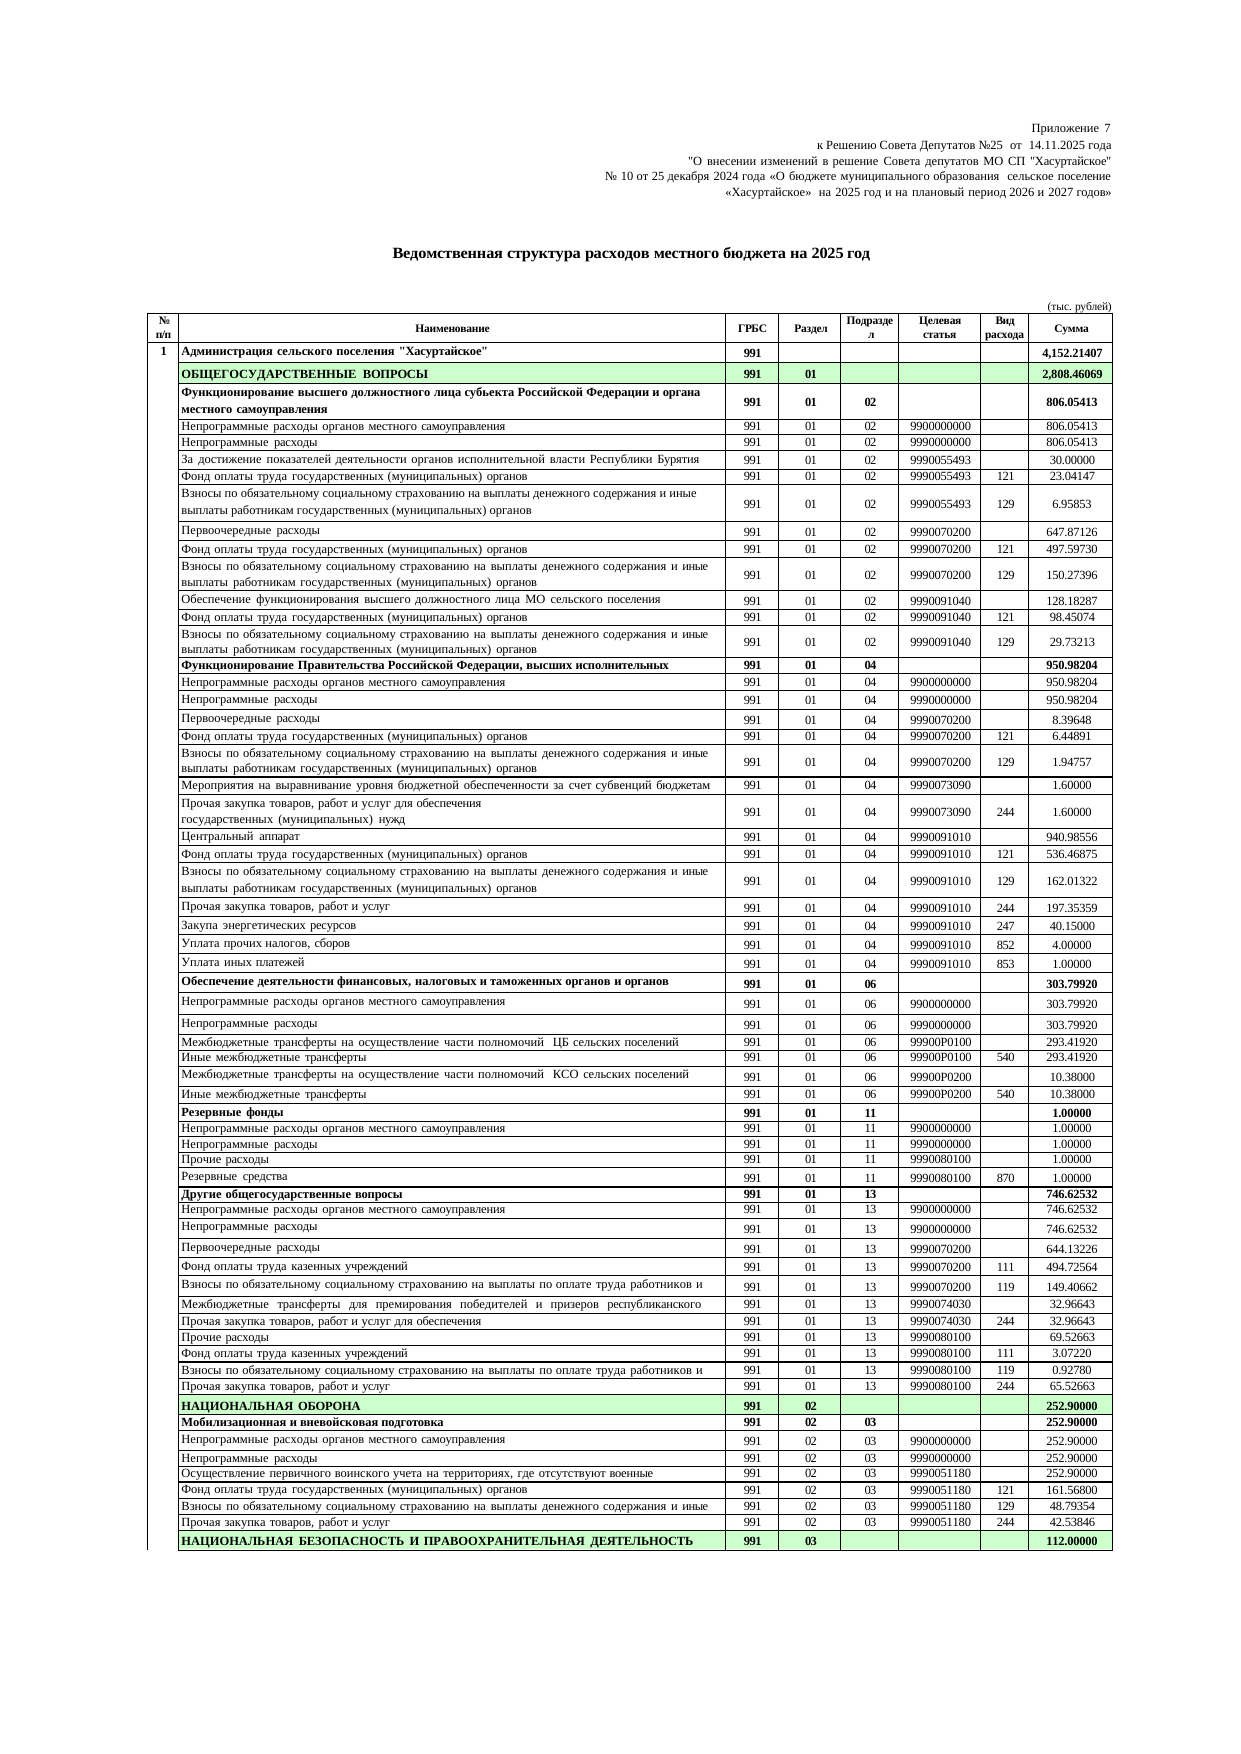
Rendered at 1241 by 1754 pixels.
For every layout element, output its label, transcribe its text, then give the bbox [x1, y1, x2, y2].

table_cell 40.15000 [1029, 917, 1112, 934]
table_cell 540 [981, 1051, 1028, 1066]
table_cell 03 [841, 1415, 898, 1430]
table_cell 9990080100 [899, 1168, 980, 1186]
table_cell 01 [779, 954, 840, 972]
table_cell 9900000000 [899, 420, 980, 434]
table_cell 13 [841, 1239, 898, 1257]
table_cell 162.01322 [1029, 863, 1112, 897]
table_cell [981, 1395, 1028, 1414]
table_cell Функционирование высшего должностного лица субьекта Российской Федерации и органа местного самоуправления [179, 384, 725, 419]
table_cell Администрация сельского поселения "Хасуртайское" [179, 343, 725, 362]
table_header ГРБС [726, 314, 778, 342]
table_cell Иные межбюджетные трансферты [179, 1051, 725, 1066]
table_cell Взносы по обязательному социальному страхованию на выплаты денежного содержания и иные выплаты работникам государственных (муниципальных) органов [179, 745, 725, 776]
table_cell 01 [779, 1067, 840, 1086]
table_cell 01 [779, 1363, 840, 1378]
table_cell 10.38000 [1029, 1067, 1112, 1086]
table_cell 9990070200 [899, 730, 980, 744]
table_cell [981, 1104, 1028, 1121]
table_cell 1.00000 [1029, 1104, 1112, 1121]
table_cell 991 [726, 1137, 778, 1152]
table_cell 252.90000 [1029, 1431, 1112, 1449]
table_cell 99900P0100 [899, 1035, 980, 1050]
table_cell 6.44891 [1029, 730, 1112, 744]
table_cell 244 [981, 1515, 1028, 1530]
table_cell Закупа энергетических ресурсов [179, 917, 725, 934]
table_cell 991 [726, 1051, 778, 1066]
table_cell 04 [841, 730, 898, 744]
table_cell 950.98204 [1029, 691, 1112, 709]
table_cell 04 [841, 954, 898, 972]
table_cell 128.18287 [1029, 591, 1112, 609]
table_cell [899, 1104, 980, 1121]
table_cell [981, 451, 1028, 469]
table_cell Непрограммные расходы [179, 435, 725, 450]
table_cell 121 [981, 1483, 1028, 1498]
table_cell [981, 710, 1028, 729]
table_cell 991 [726, 1219, 778, 1238]
table_cell 29.73213 [1029, 626, 1112, 657]
table_cell [981, 1239, 1028, 1257]
table_cell 991 [726, 384, 778, 419]
table_cell 244 [981, 1379, 1028, 1394]
table_cell 252.90000 [1029, 1467, 1112, 1481]
table_cell [981, 343, 1028, 362]
table_cell 01 [779, 485, 840, 521]
table_cell 991 [726, 898, 778, 916]
table_cell 9900000000 [899, 1431, 980, 1449]
table_cell [981, 674, 1028, 690]
table_cell [841, 343, 898, 362]
table_cell 991 [726, 829, 778, 845]
table_cell 04 [841, 863, 898, 897]
table_cell 991 [726, 1203, 778, 1217]
table_cell 746.62532 [1029, 1219, 1112, 1238]
table_cell 48.79354 [1029, 1499, 1112, 1514]
table_cell 112.00000 [1029, 1531, 1112, 1549]
table_cell Взносы по обязательному социальному страхованию на выплаты денежного содержания и иные выплаты работникам государственных (муниципальных) органов [179, 863, 725, 897]
table_cell 02 [779, 1415, 840, 1430]
table_cell 02 [779, 1483, 840, 1498]
table_cell [981, 993, 1028, 1014]
table_cell 06 [841, 993, 898, 1014]
table_cell 01 [779, 1051, 840, 1066]
table_cell 01 [779, 730, 840, 744]
table_cell 02 [841, 541, 898, 557]
table_cell 02 [841, 384, 898, 419]
table_cell Непрограммные расходы [179, 1015, 725, 1034]
table_cell 129 [981, 863, 1028, 897]
table_cell 03 [841, 1451, 898, 1466]
table_cell 9990051180 [899, 1483, 980, 1498]
table_cell 991 [726, 795, 778, 827]
table_cell 04 [841, 898, 898, 916]
table_cell 9900000000 [899, 1122, 980, 1136]
table_cell 42.53846 [1029, 1515, 1112, 1530]
table_cell 9990000000 [899, 1137, 980, 1152]
table_cell Уплата прочих налогов, сборов [179, 935, 725, 953]
table_cell 30.00000 [1029, 451, 1112, 469]
table_cell 870 [981, 1168, 1028, 1186]
table_cell [981, 1467, 1028, 1481]
table_cell Мероприятия на выравнивание уровня бюджетной обеспеченности за счет субвенций бюджетам [179, 778, 725, 794]
table_cell Функционирование Правительства Российской Федерации, высших исполнительных [179, 658, 725, 673]
table_cell 950.98204 [1029, 658, 1112, 673]
table_cell 293.41920 [1029, 1035, 1112, 1050]
table_cell 69.52663 [1029, 1330, 1112, 1345]
table_header Целевая статья [899, 314, 980, 342]
table_cell 853 [981, 954, 1028, 972]
table_cell Непрограммные расходы [179, 691, 725, 709]
table_cell 06 [841, 973, 898, 992]
table_cell 13 [841, 1276, 898, 1296]
table_cell 06 [841, 1035, 898, 1050]
table_cell 10.38000 [1029, 1087, 1112, 1103]
table_cell Первоочередные расходы [179, 522, 725, 540]
table_cell Непрограммные расходы [179, 1219, 725, 1238]
table_cell 303.79920 [1029, 1015, 1112, 1034]
table_header Сумма [1029, 314, 1112, 342]
table_cell 119 [981, 1363, 1028, 1378]
table_cell 1.00000 [1029, 1153, 1112, 1167]
table_cell 11 [841, 1168, 898, 1186]
table_cell Фонд оплаты труда государственных (муниципальных) органов [179, 1483, 725, 1498]
table_cell 9990051180 [899, 1499, 980, 1514]
table_cell 04 [841, 778, 898, 794]
table_cell 991 [726, 1499, 778, 1514]
table_cell 8.39648 [1029, 710, 1112, 729]
table_cell [841, 1395, 898, 1414]
table_cell 244 [981, 795, 1028, 827]
table_cell 991 [726, 435, 778, 450]
table_cell Взносы по обязательному социальному страхованию на выплаты денежного содержания и иные выплаты работникам государственных (муниципальных) органов [179, 626, 725, 657]
table_cell 9990055493 [899, 485, 980, 521]
table_cell 991 [726, 1188, 778, 1202]
table_cell 9990091010 [899, 846, 980, 862]
table_cell 1.00000 [1029, 1122, 1112, 1136]
table_cell [899, 1188, 980, 1202]
table_cell Межбюджетные трансферты на осуществление части полномочий ЦБ сельских поселений [179, 1035, 725, 1050]
table_cell 9990074030 [899, 1314, 980, 1329]
table_cell 04 [841, 829, 898, 845]
table_cell 9990070200 [899, 710, 980, 729]
table_cell 03 [841, 1467, 898, 1481]
table_cell 9990073090 [899, 795, 980, 827]
table_cell 0.92780 [1029, 1363, 1112, 1378]
table_cell [981, 1153, 1028, 1167]
table_cell 9990070200 [899, 522, 980, 540]
table_cell Прочая закупка товаров, работ и услуг [179, 1515, 725, 1530]
table_cell 1.00000 [1029, 1137, 1112, 1152]
table_cell Прочие расходы [179, 1153, 725, 1167]
table_cell 01 [779, 863, 840, 897]
table_cell 121 [981, 730, 1028, 744]
table_cell 06 [841, 1087, 898, 1103]
table_cell [981, 973, 1028, 992]
table_cell 293.41920 [1029, 1051, 1112, 1066]
table_cell 01 [779, 1104, 840, 1121]
table_cell 02 [841, 435, 898, 450]
table_cell 04 [841, 935, 898, 953]
table_cell 65.52663 [1029, 1379, 1112, 1394]
text к Решению Совета Депутатов №25 от 14.11.2025 года "О внесении изменений в решение Совета депутатов МО СП "Хасуртайское" [678, 138, 1111, 168]
table_cell Прочая закупка товаров, работ и услуг для обеспечения [179, 1314, 725, 1329]
table_cell 9990091010 [899, 935, 980, 953]
table_cell 991 [726, 1395, 778, 1414]
table_cell 01 [779, 829, 840, 845]
table_cell 3.07220 [1029, 1346, 1112, 1361]
table_cell 02 [779, 1499, 840, 1514]
table_cell 991 [726, 591, 778, 609]
table_cell 01 [779, 1122, 840, 1136]
table_cell 32.96643 [1029, 1314, 1112, 1329]
table_cell 9990070200 [899, 1239, 980, 1257]
table_cell 04 [841, 674, 898, 690]
table_cell Резервные фонды [179, 1104, 725, 1121]
table_cell 02 [841, 420, 898, 434]
table_cell [981, 1015, 1028, 1034]
table_cell 746.62532 [1029, 1203, 1112, 1217]
table_cell 149.40662 [1029, 1276, 1112, 1296]
table_cell 01 [779, 1035, 840, 1050]
table_cell 991 [726, 541, 778, 557]
table_cell 991 [726, 522, 778, 540]
text Ведомственная структура расходов местного бюджета на 2025 год [142, 244, 1121, 262]
table_cell 11 [841, 1137, 898, 1152]
table_cell [899, 658, 980, 673]
table_cell 06 [841, 1067, 898, 1086]
table_cell 121 [981, 541, 1028, 557]
table_cell 9990070200 [899, 558, 980, 590]
table_cell 13 [841, 1297, 898, 1312]
table_cell [981, 522, 1028, 540]
table_cell 01 [779, 420, 840, 434]
table_cell 02 [841, 626, 898, 657]
table_cell Центральный аппарат [179, 829, 725, 845]
table_cell Взносы по обязательному социальному страхованию на выплаты по оплате труда работников и [179, 1276, 725, 1296]
table_cell 02 [779, 1515, 840, 1530]
table_cell 991 [726, 1314, 778, 1329]
table_cell 9900000000 [899, 1203, 980, 1217]
table_cell 02 [779, 1467, 840, 1481]
table_cell [981, 1451, 1028, 1466]
table_cell 129 [981, 1499, 1028, 1514]
table_cell 01 [779, 1258, 840, 1275]
table_cell 991 [726, 1451, 778, 1466]
table_cell 04 [841, 710, 898, 729]
table_cell 03 [841, 1515, 898, 1530]
table_cell 06 [841, 1015, 898, 1034]
table_cell 01 [779, 1239, 840, 1257]
table_cell Иные межбюджетные трансферты [179, 1087, 725, 1103]
table_cell Фонд оплаты труда государственных (муниципальных) органов [179, 730, 725, 744]
table_cell 13 [841, 1379, 898, 1394]
table_cell 6.95853 [1029, 485, 1112, 521]
table_cell 129 [981, 485, 1028, 521]
table_cell 02 [841, 470, 898, 484]
table_cell 23.04147 [1029, 470, 1112, 484]
table_cell 991 [726, 1515, 778, 1530]
table_cell [981, 1203, 1028, 1217]
table_cell Фонд оплаты труда государственных (муниципальных) органов [179, 470, 725, 484]
table_cell 991 [726, 778, 778, 794]
table_cell 9990080100 [899, 1330, 980, 1345]
table_cell 1.94757 [1029, 745, 1112, 776]
table_cell 991 [726, 451, 778, 469]
table_cell 150.27396 [1029, 558, 1112, 590]
table_cell 9990080100 [899, 1346, 980, 1361]
table_cell 991 [726, 1035, 778, 1050]
table_cell 9900000000 [899, 674, 980, 690]
table_cell 9900000000 [899, 993, 980, 1014]
table_header № п/п [148, 314, 178, 342]
table_cell [899, 384, 980, 419]
table_cell 9990000000 [899, 1015, 980, 1034]
table_cell 244 [981, 1314, 1028, 1329]
table_cell 03 [779, 1531, 840, 1549]
table_cell 991 [726, 1168, 778, 1186]
table_cell Взносы по обязательному социальному страхованию на выплаты по оплате труда работников и [179, 1363, 725, 1378]
table_cell 991 [726, 1015, 778, 1034]
table_header Подразде л [841, 314, 898, 342]
table_cell 01 [779, 993, 840, 1014]
table_cell 02 [779, 1451, 840, 1466]
table_cell Непрограммные расходы органов местного самоуправления [179, 1122, 725, 1136]
table_cell 9900000000 [899, 1219, 980, 1238]
table_cell [981, 420, 1028, 434]
table_cell 991 [726, 973, 778, 992]
table_cell 991 [726, 626, 778, 657]
table_cell 01 [779, 1330, 840, 1345]
table_cell Межбюджетные трансферты на осуществление части полномочий КСО сельских поселений [179, 1067, 725, 1086]
table_cell [981, 1137, 1028, 1152]
table_cell 991 [726, 710, 778, 729]
table_header Раздел [779, 314, 840, 342]
table_cell 11 [841, 1104, 898, 1121]
table_cell 13 [841, 1363, 898, 1378]
table_cell [841, 1531, 898, 1549]
table_cell [841, 363, 898, 383]
table_cell [981, 384, 1028, 419]
table_cell 4,152.21407 [1029, 343, 1112, 362]
table_cell 991 [726, 674, 778, 690]
table_cell 111 [981, 1346, 1028, 1361]
table_cell 01 [779, 1346, 840, 1361]
table_cell 01 [779, 470, 840, 484]
table_cell 540 [981, 1087, 1028, 1103]
table_cell [981, 691, 1028, 709]
table_cell Непрограммные расходы органов местного самоуправления [179, 993, 725, 1014]
table_cell 99900P0200 [899, 1087, 980, 1103]
table_cell 991 [726, 1122, 778, 1136]
table_cell 252.90000 [1029, 1451, 1112, 1466]
text № 10 от 25 декабря 2024 года «О бюджете муниципального образования сельское поселение [133, 169, 1111, 183]
table_cell [779, 343, 840, 362]
table_cell 01 [779, 384, 840, 419]
table_cell 119 [981, 1276, 1028, 1296]
table_cell 9990070200 [899, 1258, 980, 1275]
table_cell [899, 973, 980, 992]
table_cell 04 [841, 917, 898, 934]
table_cell 1.60000 [1029, 778, 1112, 794]
table_cell 991 [726, 1363, 778, 1378]
table_cell [981, 1122, 1028, 1136]
text «Хасуртайское» на 2025 год и на плановый период 2026 и 2027 годов» [133, 185, 1112, 199]
table_cell 991 [726, 1431, 778, 1449]
table_cell 2,808.46069 [1029, 363, 1112, 383]
table_cell Непрограммные расходы органов местного самоуправления [179, 1203, 725, 1217]
table_cell 950.98204 [1029, 674, 1112, 690]
table_cell 01 [779, 1276, 840, 1296]
table_cell 9990091040 [899, 626, 980, 657]
table_cell 991 [726, 1379, 778, 1394]
table_cell 806.05413 [1029, 435, 1112, 450]
table_cell 9990070200 [899, 745, 980, 776]
table_cell 9990080100 [899, 1363, 980, 1378]
table_cell 99900P0200 [899, 1067, 980, 1086]
table_cell [981, 1415, 1028, 1430]
table_cell 121 [981, 610, 1028, 625]
table_cell Фонд оплаты труда государственных (муниципальных) органов [179, 541, 725, 557]
table_cell 991 [726, 485, 778, 521]
table_cell 01 [779, 522, 840, 540]
table_cell 940.98556 [1029, 829, 1112, 845]
table_cell 02 [841, 610, 898, 625]
table_cell [899, 1395, 980, 1414]
table_cell 01 [779, 1188, 840, 1202]
table_cell 01 [779, 778, 840, 794]
table_cell 991 [726, 1483, 778, 1498]
table_cell 01 [779, 558, 840, 590]
table_cell Первоочередные расходы [179, 710, 725, 729]
table_cell 494.72564 [1029, 1258, 1112, 1275]
table_cell 13 [841, 1314, 898, 1329]
table_cell 11 [841, 1153, 898, 1167]
table_cell 991 [726, 1297, 778, 1312]
table_cell [981, 829, 1028, 845]
table_cell [981, 1067, 1028, 1086]
table_cell 991 [726, 993, 778, 1014]
table_cell 01 [779, 1219, 840, 1238]
table_cell Взносы по обязательному социальному страхованию на выплаты денежного содержания и иные выплаты работникам государственных (муниципальных) органов [179, 558, 725, 590]
table_cell 01 [779, 451, 840, 469]
table_cell 03 [841, 1431, 898, 1449]
table_cell 9990091010 [899, 829, 980, 845]
table_cell 01 [779, 935, 840, 953]
table_cell 9990055493 [899, 451, 980, 469]
table_cell 9990000000 [899, 691, 980, 709]
table_cell 11 [841, 1122, 898, 1136]
table_cell [981, 591, 1028, 609]
table_cell 13 [841, 1188, 898, 1202]
table_cell 1.00000 [1029, 954, 1112, 972]
table_cell [899, 1415, 980, 1430]
table_header Вид расхода [981, 314, 1028, 342]
table_cell 647.87126 [1029, 522, 1112, 540]
table_cell 02 [779, 1395, 840, 1414]
table_cell Прочая закупка товаров, работ и услуг [179, 1379, 725, 1394]
table_cell Взносы по обязательному социальному страхованию на выплаты денежного содержания и иные [179, 1499, 725, 1514]
table_cell 01 [779, 1087, 840, 1103]
table_cell [981, 435, 1028, 450]
table_cell 98.45074 [1029, 610, 1112, 625]
table_cell [899, 1531, 980, 1549]
table_header Наименование [179, 314, 725, 342]
table_cell 1.00000 [1029, 1168, 1112, 1186]
table_cell 991 [726, 343, 778, 362]
table_cell 01 [779, 541, 840, 557]
table_cell Уплата иных платежей [179, 954, 725, 972]
table_cell 13 [841, 1258, 898, 1275]
table_cell 9990091040 [899, 591, 980, 609]
table_cell 99900P0100 [899, 1051, 980, 1066]
table_cell 13 [841, 1346, 898, 1361]
table_cell 02 [841, 522, 898, 540]
table_cell 01 [779, 1379, 840, 1394]
table_cell Непрограммные расходы [179, 1451, 725, 1466]
table_cell 01 [779, 610, 840, 625]
table_cell 991 [726, 917, 778, 934]
table_cell 9990051180 [899, 1467, 980, 1481]
table_cell 9990000000 [899, 435, 980, 450]
table_cell 497.59730 [1029, 541, 1112, 557]
table_cell 06 [841, 1051, 898, 1066]
table_cell 9990070200 [899, 541, 980, 557]
table_cell 32.96643 [1029, 1297, 1112, 1312]
table_cell 991 [726, 420, 778, 434]
table_cell 991 [726, 1346, 778, 1361]
table_cell 01 [779, 674, 840, 690]
table_cell Фонд оплаты труда казенных учреждений [179, 1258, 725, 1275]
table_cell 9990051180 [899, 1515, 980, 1530]
table_cell Фонд оплаты труда государственных (муниципальных) органов [179, 846, 725, 862]
table_cell 991 [726, 1467, 778, 1481]
table_cell 9990091010 [899, 954, 980, 972]
table_cell 4.00000 [1029, 935, 1112, 953]
table_cell Межбюджетные трансферты для премирования победителей и призеров республиканского [179, 1297, 725, 1312]
table_cell 1 [148, 343, 178, 1549]
table_cell 02 [841, 558, 898, 590]
table_cell [981, 1219, 1028, 1238]
table_cell 01 [779, 626, 840, 657]
table_cell 111 [981, 1258, 1028, 1275]
table_cell 9990091010 [899, 917, 980, 934]
table_cell 9990070200 [899, 1276, 980, 1296]
table_cell 129 [981, 626, 1028, 657]
table_cell 991 [726, 1087, 778, 1103]
table_cell 991 [726, 1258, 778, 1275]
table_cell 121 [981, 846, 1028, 862]
table_cell 161.56800 [1029, 1483, 1112, 1498]
table_cell 991 [726, 1415, 778, 1430]
table_cell НАЦИОНАЛЬНАЯ ОБОРОНА [179, 1395, 725, 1414]
table_cell 02 [841, 485, 898, 521]
table_cell 991 [726, 1104, 778, 1121]
table_cell Мобилизационная и вневойсковая подготовка [179, 1415, 725, 1430]
table_cell [981, 1330, 1028, 1345]
table_cell ОБЩЕГОСУДАРСТВЕННЫЕ ВОПРОСЫ [179, 363, 725, 383]
table_cell 9990091010 [899, 863, 980, 897]
table_cell 01 [779, 1168, 840, 1186]
table_cell 01 [779, 363, 840, 383]
table_cell 991 [726, 730, 778, 744]
table_cell 991 [726, 558, 778, 590]
table_cell [899, 343, 980, 362]
table_cell 252.90000 [1029, 1395, 1112, 1414]
table_cell 9990091040 [899, 610, 980, 625]
table_cell 129 [981, 558, 1028, 590]
table_cell 01 [779, 1203, 840, 1217]
table_cell 991 [726, 863, 778, 897]
table_cell 01 [779, 846, 840, 862]
table_cell 01 [779, 591, 840, 609]
table_cell [981, 363, 1028, 383]
table_cell 9990080100 [899, 1153, 980, 1167]
table_cell Обеспечение функционирования высшего должностного лица МО сельского поселения [179, 591, 725, 609]
table_cell 991 [726, 1067, 778, 1086]
table_cell 991 [726, 1239, 778, 1257]
table_cell 13 [841, 1219, 898, 1238]
table_cell 01 [779, 1137, 840, 1152]
table_cell 04 [841, 846, 898, 862]
table_cell 644.13226 [1029, 1239, 1112, 1257]
table_cell 01 [779, 1297, 840, 1312]
table_cell 04 [841, 745, 898, 776]
table_cell Другие общегосударственные вопросы [179, 1188, 725, 1202]
table_cell 04 [841, 658, 898, 673]
table_cell Первоочередные расходы [179, 1239, 725, 1257]
table_cell [981, 1531, 1028, 1549]
table_cell 991 [726, 935, 778, 953]
table_cell 991 [726, 1153, 778, 1167]
table_cell Прочая закупка товаров, работ и услуг для обеспечения государственных (муниципальных) нужд [179, 795, 725, 827]
table_cell [981, 1035, 1028, 1050]
table_cell 806.05413 [1029, 384, 1112, 419]
table_cell [981, 1431, 1028, 1449]
table_cell [981, 658, 1028, 673]
table_cell 9990073090 [899, 778, 980, 794]
table_cell 9990074030 [899, 1297, 980, 1312]
table_cell 303.79920 [1029, 973, 1112, 992]
table_cell 04 [841, 795, 898, 827]
table_cell 02 [779, 1431, 840, 1449]
table_cell 991 [726, 691, 778, 709]
table_cell Резервные средства [179, 1168, 725, 1186]
table_cell 247 [981, 917, 1028, 934]
table_cell 991 [726, 610, 778, 625]
table_cell 13 [841, 1330, 898, 1345]
table_cell 991 [726, 470, 778, 484]
table_cell [981, 778, 1028, 794]
table_cell 01 [779, 795, 840, 827]
table_cell 01 [779, 658, 840, 673]
table_cell 01 [779, 691, 840, 709]
table_cell Прочие расходы [179, 1330, 725, 1345]
table_cell Непрограммные расходы органов местного самоуправления [179, 420, 725, 434]
table_cell 9990091010 [899, 898, 980, 916]
table_cell 197.35359 [1029, 898, 1112, 916]
table_cell 244 [981, 898, 1028, 916]
table_cell 991 [726, 846, 778, 862]
table_cell [981, 1188, 1028, 1202]
table_cell 991 [726, 658, 778, 673]
table_cell 991 [726, 954, 778, 972]
table_cell 03 [841, 1499, 898, 1514]
table_cell Фонд оплаты труда государственных (муниципальных) органов [179, 610, 725, 625]
table_cell НАЦИОНАЛЬНАЯ БЕЗОПАСНОСТЬ И ПРАВООХРАНИТЕЛЬНАЯ ДЕЯТЕЛЬНОСТЬ [179, 1531, 725, 1549]
table_cell 852 [981, 935, 1028, 953]
table_cell 991 [726, 1330, 778, 1345]
table_cell Взносы по обязательному социальному страхованию на выплаты денежного содержания и иные выплаты работникам государственных (муниципальных) органов [179, 485, 725, 521]
table_cell За достижение показателей деятельности органов исполнительной власти Республики Бурятия [179, 451, 725, 469]
table_cell 121 [981, 470, 1028, 484]
table_cell 04 [841, 691, 898, 709]
table_cell 9990080100 [899, 1379, 980, 1394]
table_cell 03 [841, 1483, 898, 1498]
table_cell 536.46875 [1029, 846, 1112, 862]
table_cell 303.79920 [1029, 993, 1112, 1014]
table_cell 806.05413 [1029, 420, 1112, 434]
table_cell 9990055493 [899, 470, 980, 484]
table_cell Непрограммные расходы органов местного самоуправления [179, 1431, 725, 1449]
table_cell Фонд оплаты труда казенных учреждений [179, 1346, 725, 1361]
table_cell 129 [981, 745, 1028, 776]
table_cell 991 [726, 1276, 778, 1296]
table_cell 746.62532 [1029, 1188, 1112, 1202]
table_cell 01 [779, 435, 840, 450]
table_cell 991 [726, 363, 778, 383]
table_cell 01 [779, 1314, 840, 1329]
table_cell Обеспечение деятельности финансовых, налоговых и таможенных органов и органов [179, 973, 725, 992]
table_cell 01 [779, 898, 840, 916]
table_cell 252.90000 [1029, 1415, 1112, 1430]
table_cell 01 [779, 1015, 840, 1034]
table_cell 13 [841, 1203, 898, 1217]
table_cell 01 [779, 973, 840, 992]
table_cell Непрограммные расходы органов местного самоуправления [179, 674, 725, 690]
table_cell Непрограммные расходы [179, 1137, 725, 1152]
table_cell 01 [779, 745, 840, 776]
table_cell 1.60000 [1029, 795, 1112, 827]
table_cell 991 [726, 745, 778, 776]
table_cell Прочая закупка товаров, работ и услуг [179, 898, 725, 916]
table_cell 02 [841, 591, 898, 609]
table_cell Осуществление первичного воинского учета на территориях, где отсутствуют военные [179, 1467, 725, 1481]
table_cell 01 [779, 710, 840, 729]
table_cell 01 [779, 1153, 840, 1167]
table_cell [981, 1297, 1028, 1312]
table_cell [899, 363, 980, 383]
table_cell 01 [779, 917, 840, 934]
text (тыс. рублей) [133, 299, 1112, 313]
table_cell 9990000000 [899, 1451, 980, 1466]
table_cell 02 [841, 451, 898, 469]
table_cell 991 [726, 1531, 778, 1549]
